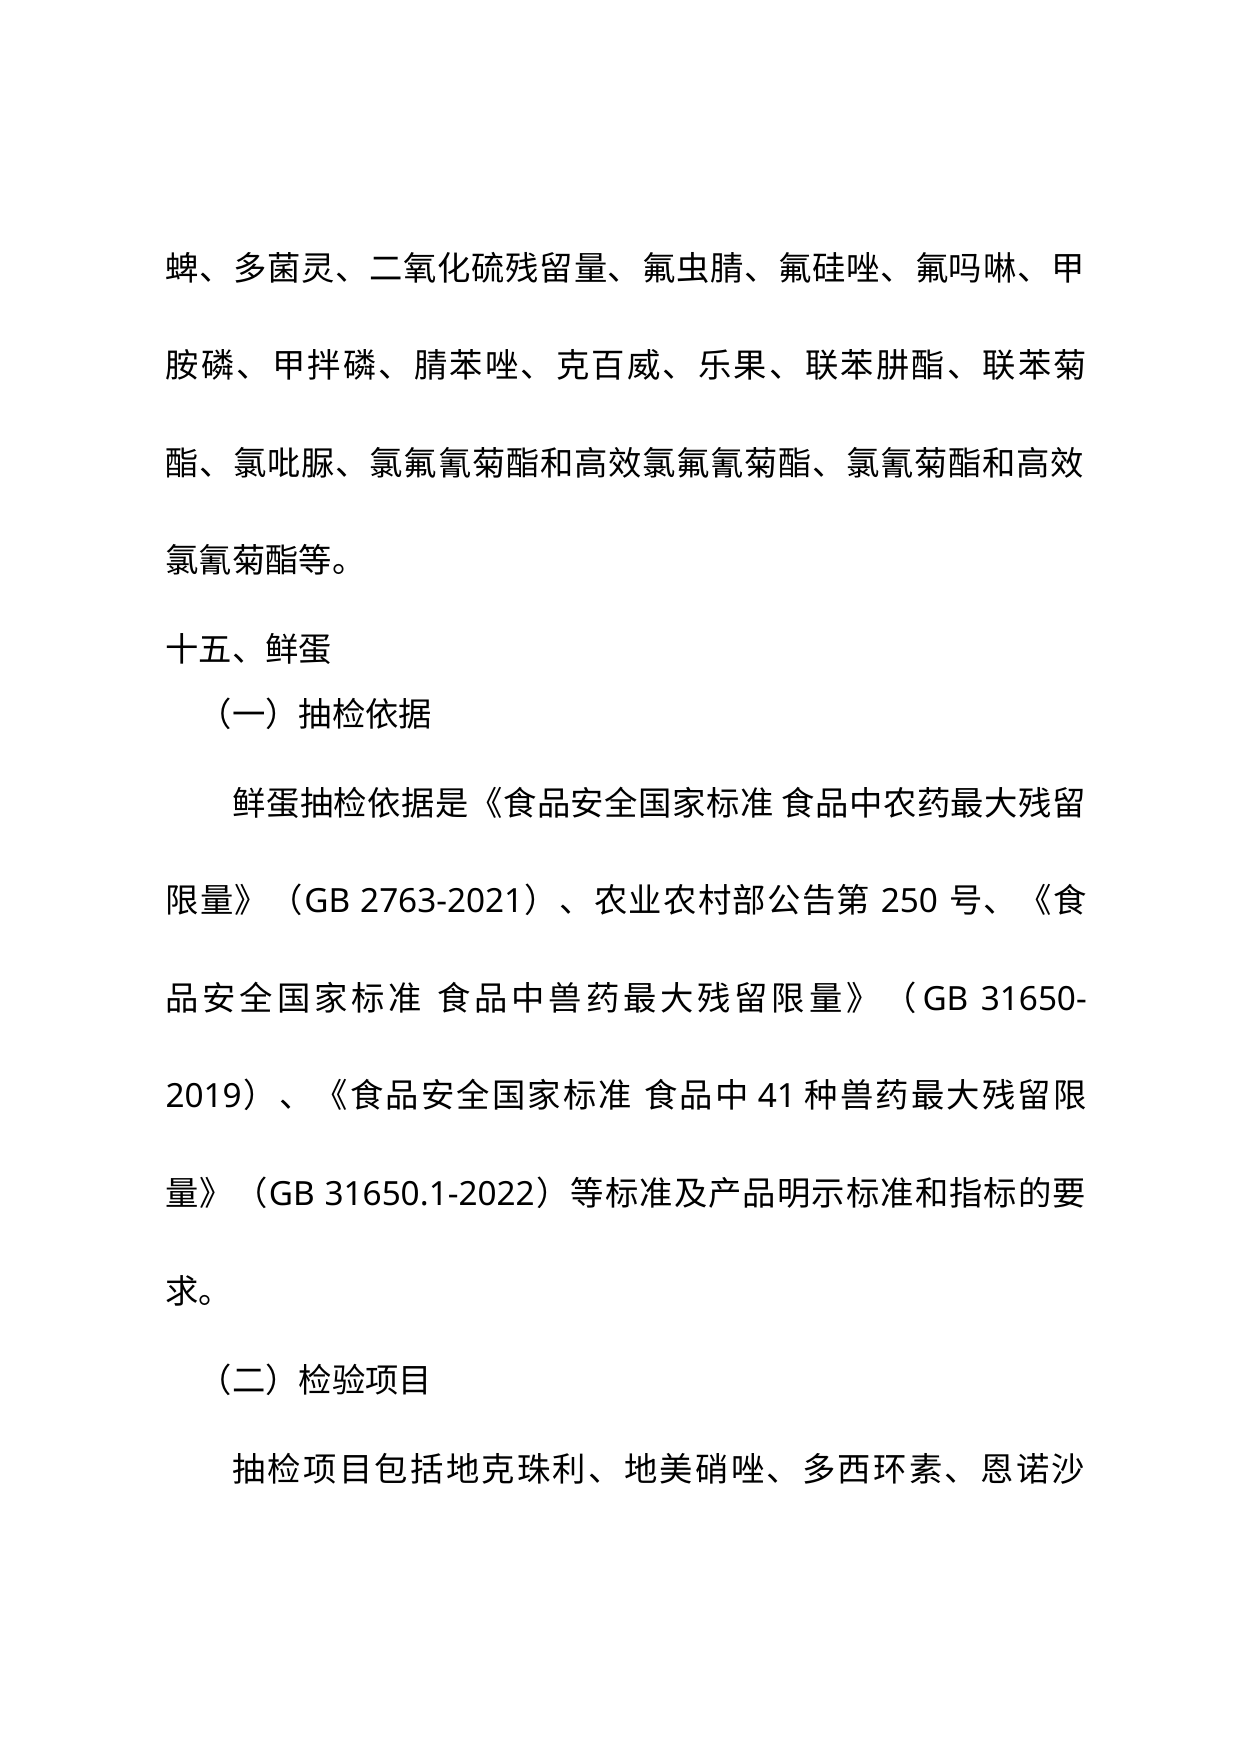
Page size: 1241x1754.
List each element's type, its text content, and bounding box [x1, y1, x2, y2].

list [165, 1434, 1087, 1499]
subtitle 十五、鲜蛋 [165, 614, 1087, 679]
list （一）抽检依据 [165, 679, 1087, 744]
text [165, 233, 1087, 590]
list （二）检验项目 [165, 1345, 1087, 1410]
list 鲜蛋抽检依据是《食品安全国家标准 食品中农药最大残留限量》（GB 2763-2021）、农业农村部公告第 250 号、《食品安全国家标准 食品中兽药最大残留限量》（GB 31650-2019）、《食品安全国家标准 食品中41种兽药最大残留限量》（GB 31650.1-2022）等标准及产品明示标准和指标的要求。 [165, 768, 1087, 1321]
